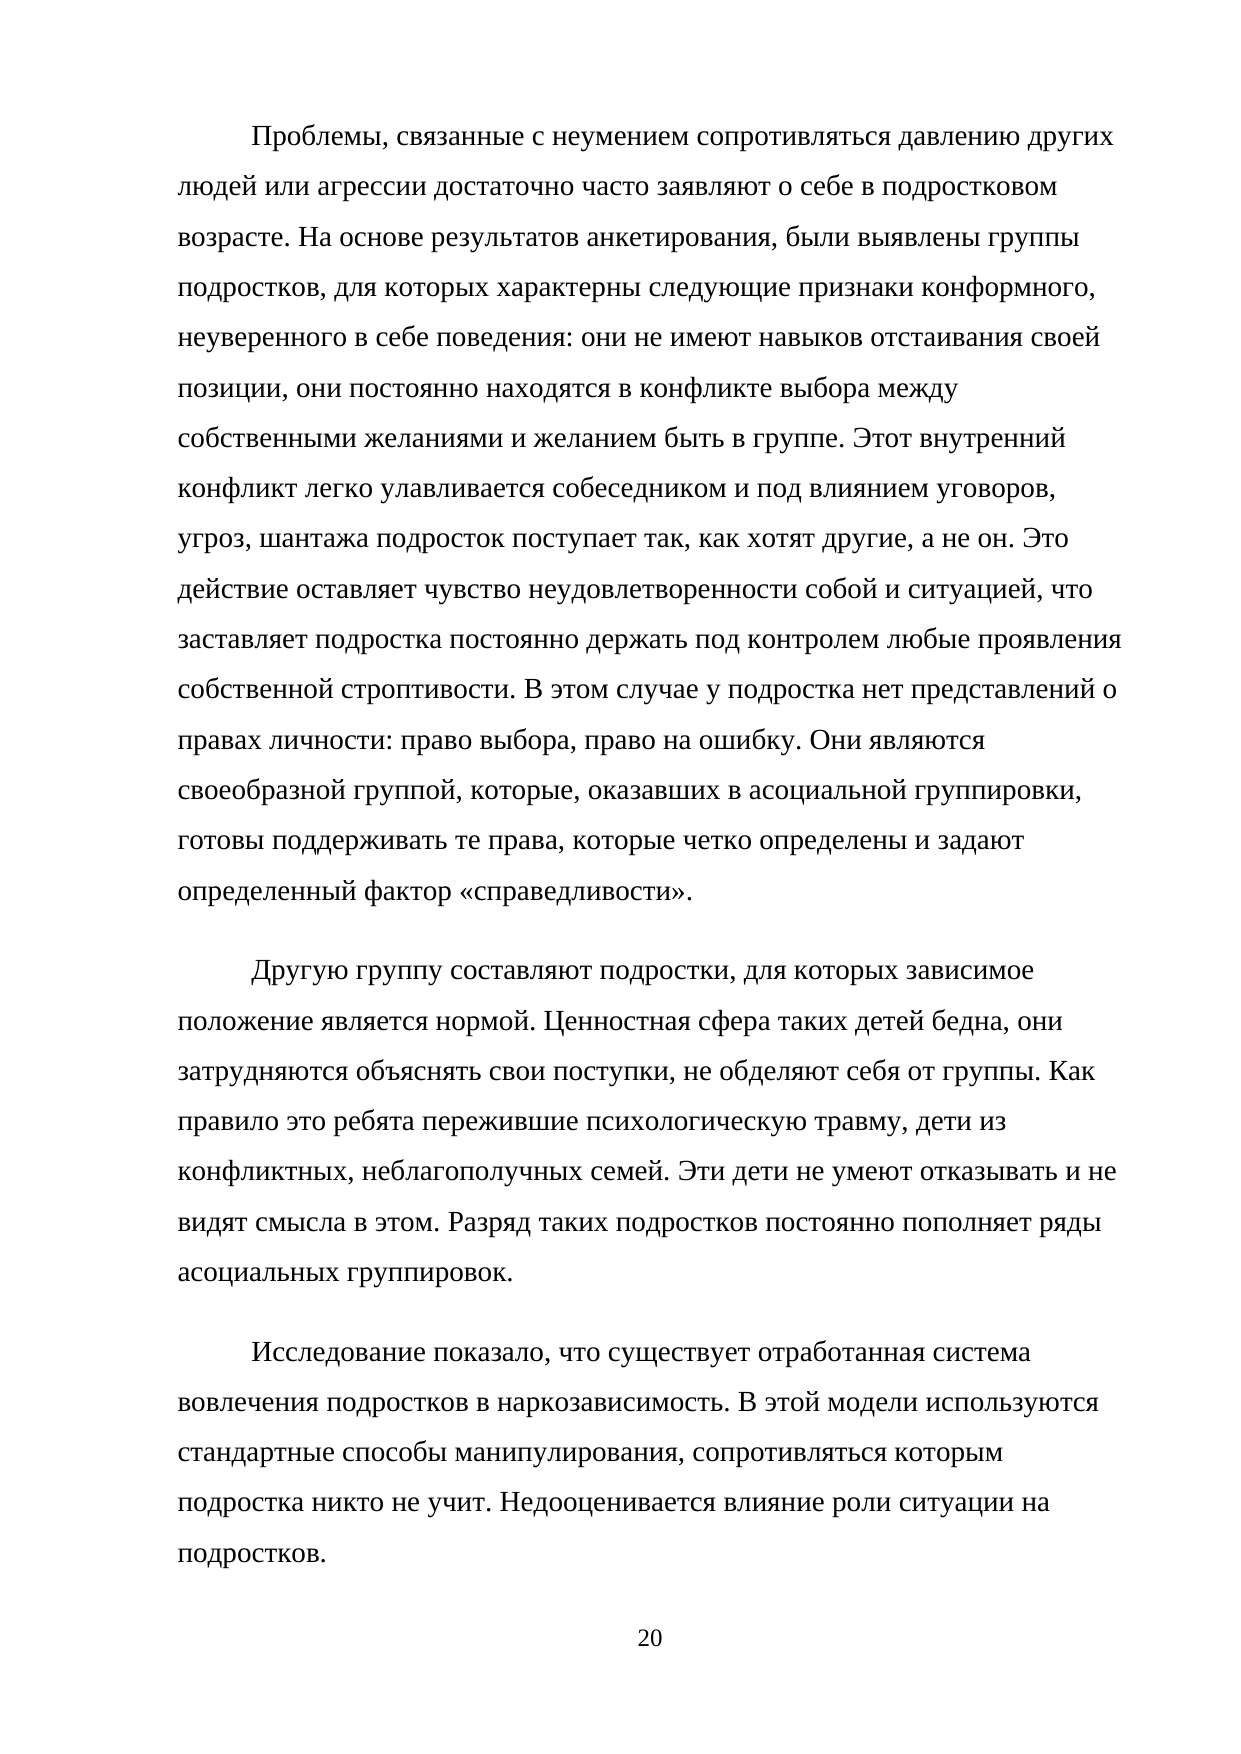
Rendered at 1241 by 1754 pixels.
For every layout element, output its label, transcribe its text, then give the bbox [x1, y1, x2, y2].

text Другую группу составляют подростки, для которых зависимое положение является нормой. Ценностная сфера таких детей бедна, они затрудняются объяснять свои поступки, не обделяют себя от группы. Как правило это ребята пережившие психологическую травму, дети из конфликтных, неблагополучных семей. Эти дети не умеют отказывать и не видят смысла в этом. Разряд таких подростков постоянно пополняет ряды асоциальных группировок. [177, 952, 1122, 1288]
text Исследование показало, что существует отработанная система вовлечения подростков в наркозависимость. В этой модели используются стандартные способы манипулирования, сопротивляться которым подростка никто не учит. Недооценивается влияние роли ситуации на подростков. [177, 1334, 1122, 1568]
text Проблемы, связанные с неумением сопротивляться давлению других людей или агрессии достаточно часто заявляют о себе в подростковом возрасте. На основе результатов анкетирования, были выявлены группы подростков, для которых характерны следующие признаки конформного, неуверенного в себе поведения: они не имеют навыков отстаивания своей позиции, они постоянно находятся в конфликте выбора между собственными желаниями и желанием быть в группе. Этот внутренний конфликт легко улавливается собеседником и под влиянием уговоров, угроз, шантажа подросток поступает так, как хотят другие, а не он. Это действие оставляет чувство неудовлетворенности собой и ситуацией, что заставляет подростка постоянно держать под контролем любые проявления собственной строптивости. В этом случае у подростка нет представлений о правах личности: право выбора, право на ошибку. Они являются своеобразной группой, которые, оказавших в асоциальной группировки, готовы поддерживать те права, которые четко определены и задают определенный фактор «справедливости». [177, 118, 1122, 906]
